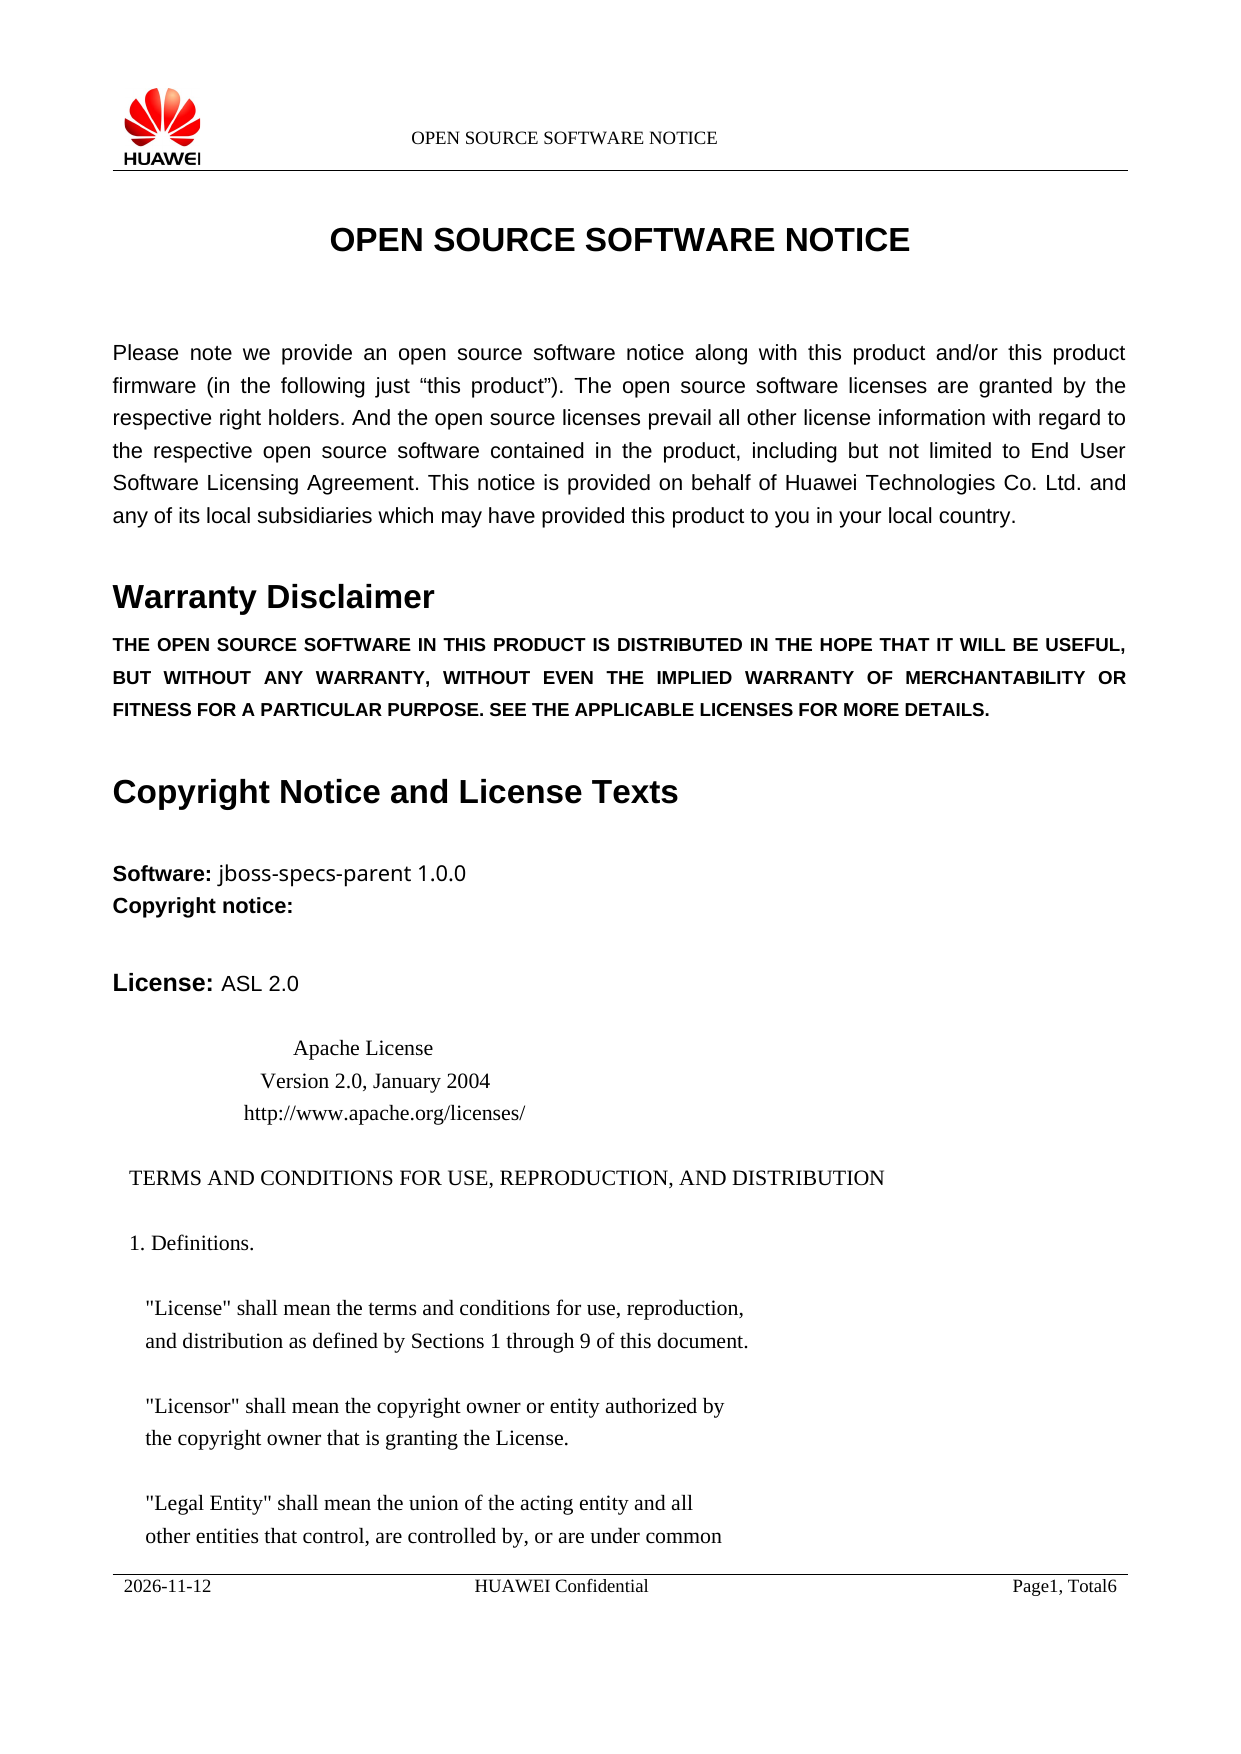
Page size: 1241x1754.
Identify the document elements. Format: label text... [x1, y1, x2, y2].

text Copyright Notice and License Texts [112, 759, 1128, 824]
text Copyright notice: [112, 889, 1128, 921]
text OPEN SOURCE SOFTWARE NOTICE [112, 206, 1128, 271]
text Please note we provide an open source software notice along with this product and/or this product firmware (in the following just “this product”). The open source software licenses are granted by the respective right holders. And the open source licenses prevail all other license information with regard to the respective open source software contained in the product, including but not limited to End User Software Licensing Agreement. This notice is provided on behalf of Huawei Technologies Co. Ltd. and any of its local subsidiaries which may have provided this product to you in your local country. [112, 336, 1128, 531]
text Warranty Disclaimer [112, 564, 1128, 629]
text License: ASL 2.0 [112, 966, 1128, 999]
title Software: jboss-specs-parent 1.0.0 [112, 856, 1128, 889]
picture [124, 88, 201, 165]
text The open source software in this product is distributed in the hope that it will be useful, but WITHOUT ANY WARRANTY, without even the implied warranty of MERCHANTABILITY or FITNESS FOR A PARTICULAR PURPOSE. See the applicable licenses for more details. [112, 629, 1128, 726]
